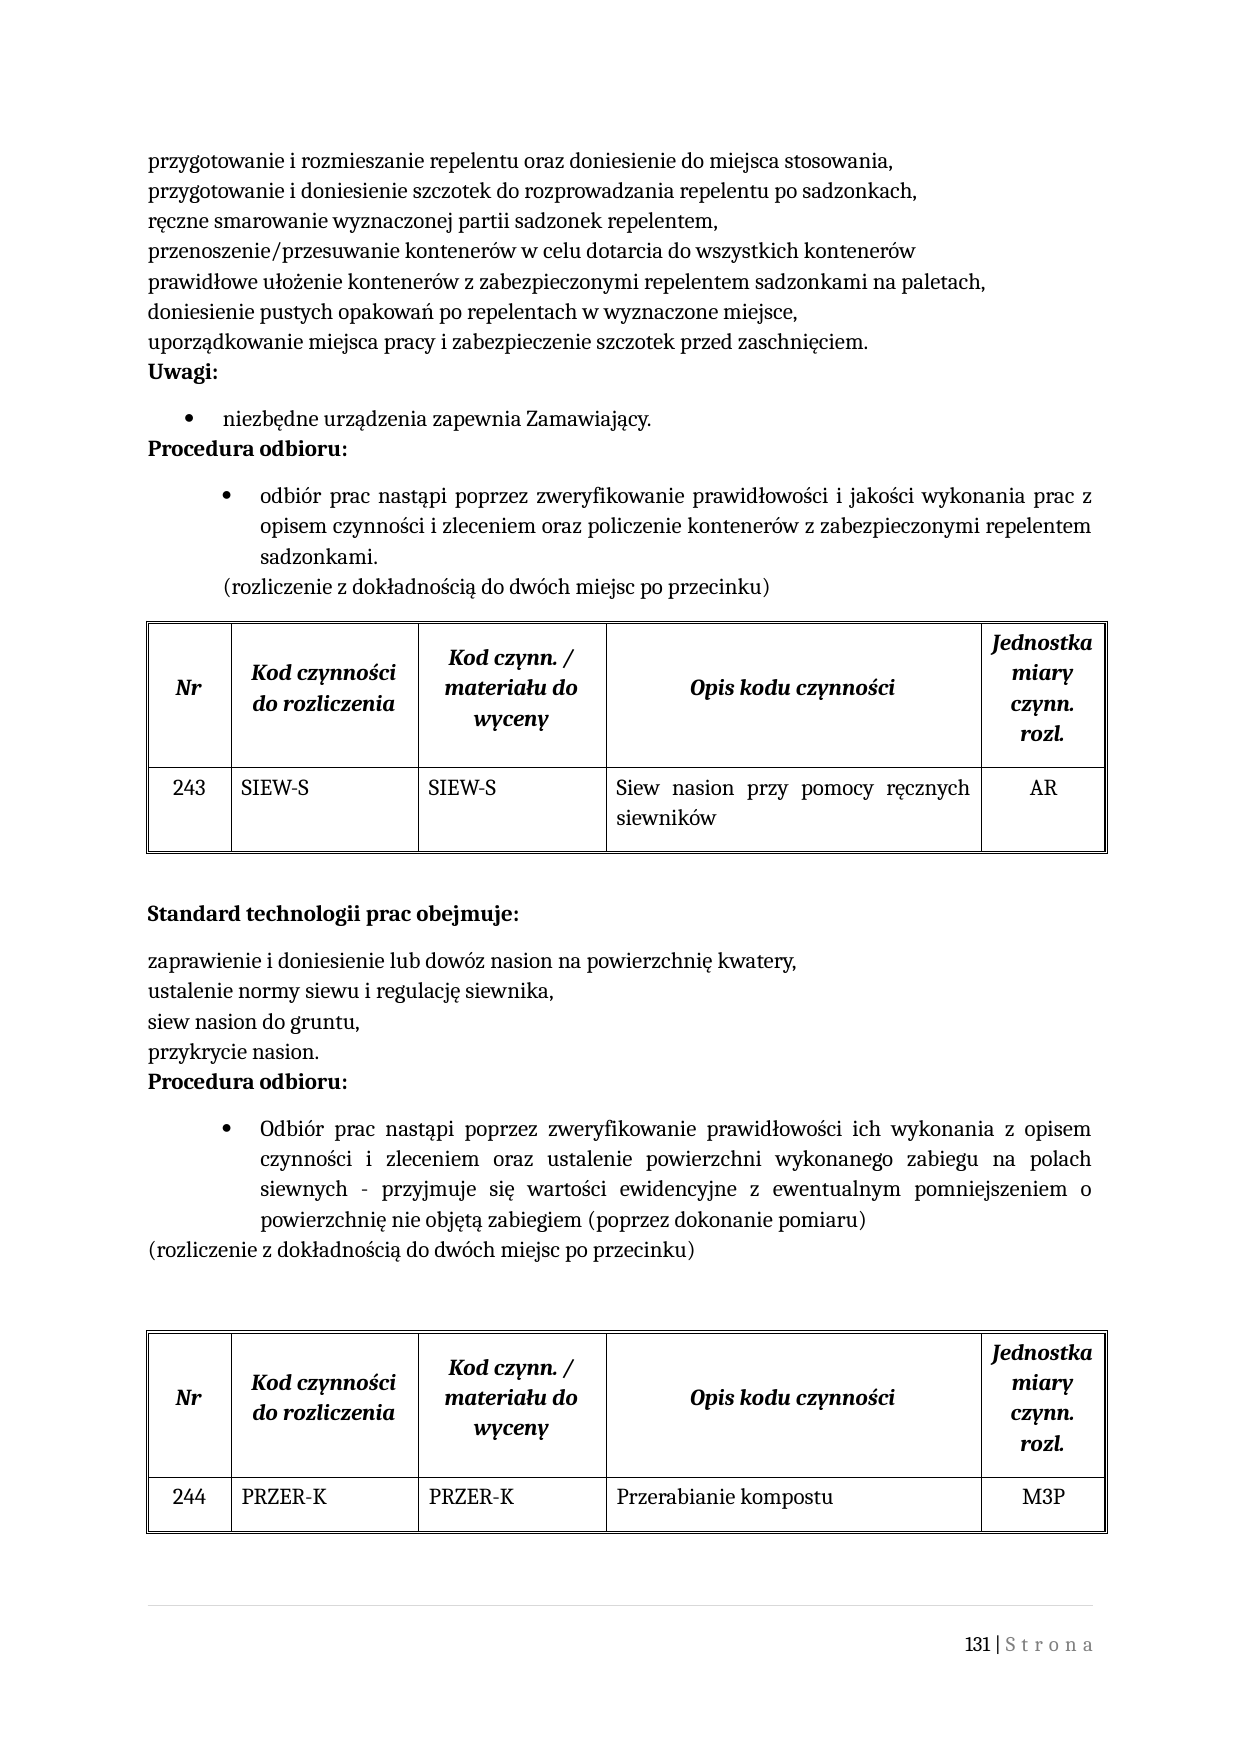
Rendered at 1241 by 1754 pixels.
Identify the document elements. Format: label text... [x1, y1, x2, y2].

list niezbędne urządzenia zapewnia Zamawiający. [185, 406, 1093, 432]
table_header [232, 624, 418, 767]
text przykrycie nasion. [148, 1039, 1093, 1065]
text uporządkowanie miejsca pracy i zabezpieczenie szczotek przed zaschnięciem. [148, 329, 1093, 355]
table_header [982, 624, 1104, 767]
text Procedura odbioru: [148, 1069, 1093, 1095]
text ręczne smarowanie wyznaczonej partii sadzonek repelentem, [148, 208, 1093, 234]
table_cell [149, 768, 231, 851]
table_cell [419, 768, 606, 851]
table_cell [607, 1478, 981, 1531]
text Uwagi: [148, 359, 1093, 385]
text zaprawienie i doniesienie lub dowóz nasion na powierzchnię kwatery, [148, 948, 1093, 974]
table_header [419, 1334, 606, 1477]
text doniesienie pustych opakowań po repelentach w wyznaczone miejsce, [148, 299, 1093, 325]
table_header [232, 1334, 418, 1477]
text przygotowanie i doniesienie szczotek do rozprowadzania repelentu po sadzonkach, [148, 178, 1093, 204]
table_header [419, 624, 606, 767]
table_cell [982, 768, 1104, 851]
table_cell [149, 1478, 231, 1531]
text prawidłowe ułożenie kontenerów z zabezpieczonymi repelentem sadzonkami na paletach, [148, 268, 1093, 295]
text (rozliczenie z dokładnością do dwóch miejsc po przecinku) [148, 1237, 1093, 1263]
text (rozliczenie z dokładnością do dwóch miejsc po przecinku) [223, 574, 1093, 600]
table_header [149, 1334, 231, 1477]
list odbiór prac nastąpi poprzez zweryfikowanie prawidłowości i jakości wykonania prac z opisem czynności i zleceniem oraz policzenie kontenerów z zabezpieczonymi repelentem sadzonkami. [223, 483, 1093, 570]
text ustalenie normy siewu i regulację siewnika, [148, 978, 1093, 1004]
text Procedura odbioru: [148, 436, 1093, 462]
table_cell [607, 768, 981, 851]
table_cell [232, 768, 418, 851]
text przenoszenie/przesuwanie kontenerów w celu dotarcia do wszystkich kontenerów [148, 238, 1093, 264]
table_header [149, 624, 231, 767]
text siew nasion do gruntu, [148, 1008, 1093, 1035]
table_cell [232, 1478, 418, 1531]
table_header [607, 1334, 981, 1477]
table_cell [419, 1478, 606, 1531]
list Odbiór prac nastąpi poprzez zweryfikowanie prawidłowości ich wykonania z opisem czynności i zleceniem oraz ustalenie powierzchni wykonanego zabiegu na polach siewnych - przyjmuje się wartości ewidencyjne z ewentualnym pomniejszeniem o powierzchnię nie objętą zabiegiem (poprzez dokonanie pomiaru) [223, 1116, 1093, 1233]
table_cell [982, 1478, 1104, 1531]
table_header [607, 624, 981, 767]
text przygotowanie i rozmieszanie repelentu oraz doniesienie do miejsca stosowania, [148, 148, 1093, 174]
text Standard technologii prac obejmuje: [148, 901, 1093, 927]
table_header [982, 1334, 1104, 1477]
